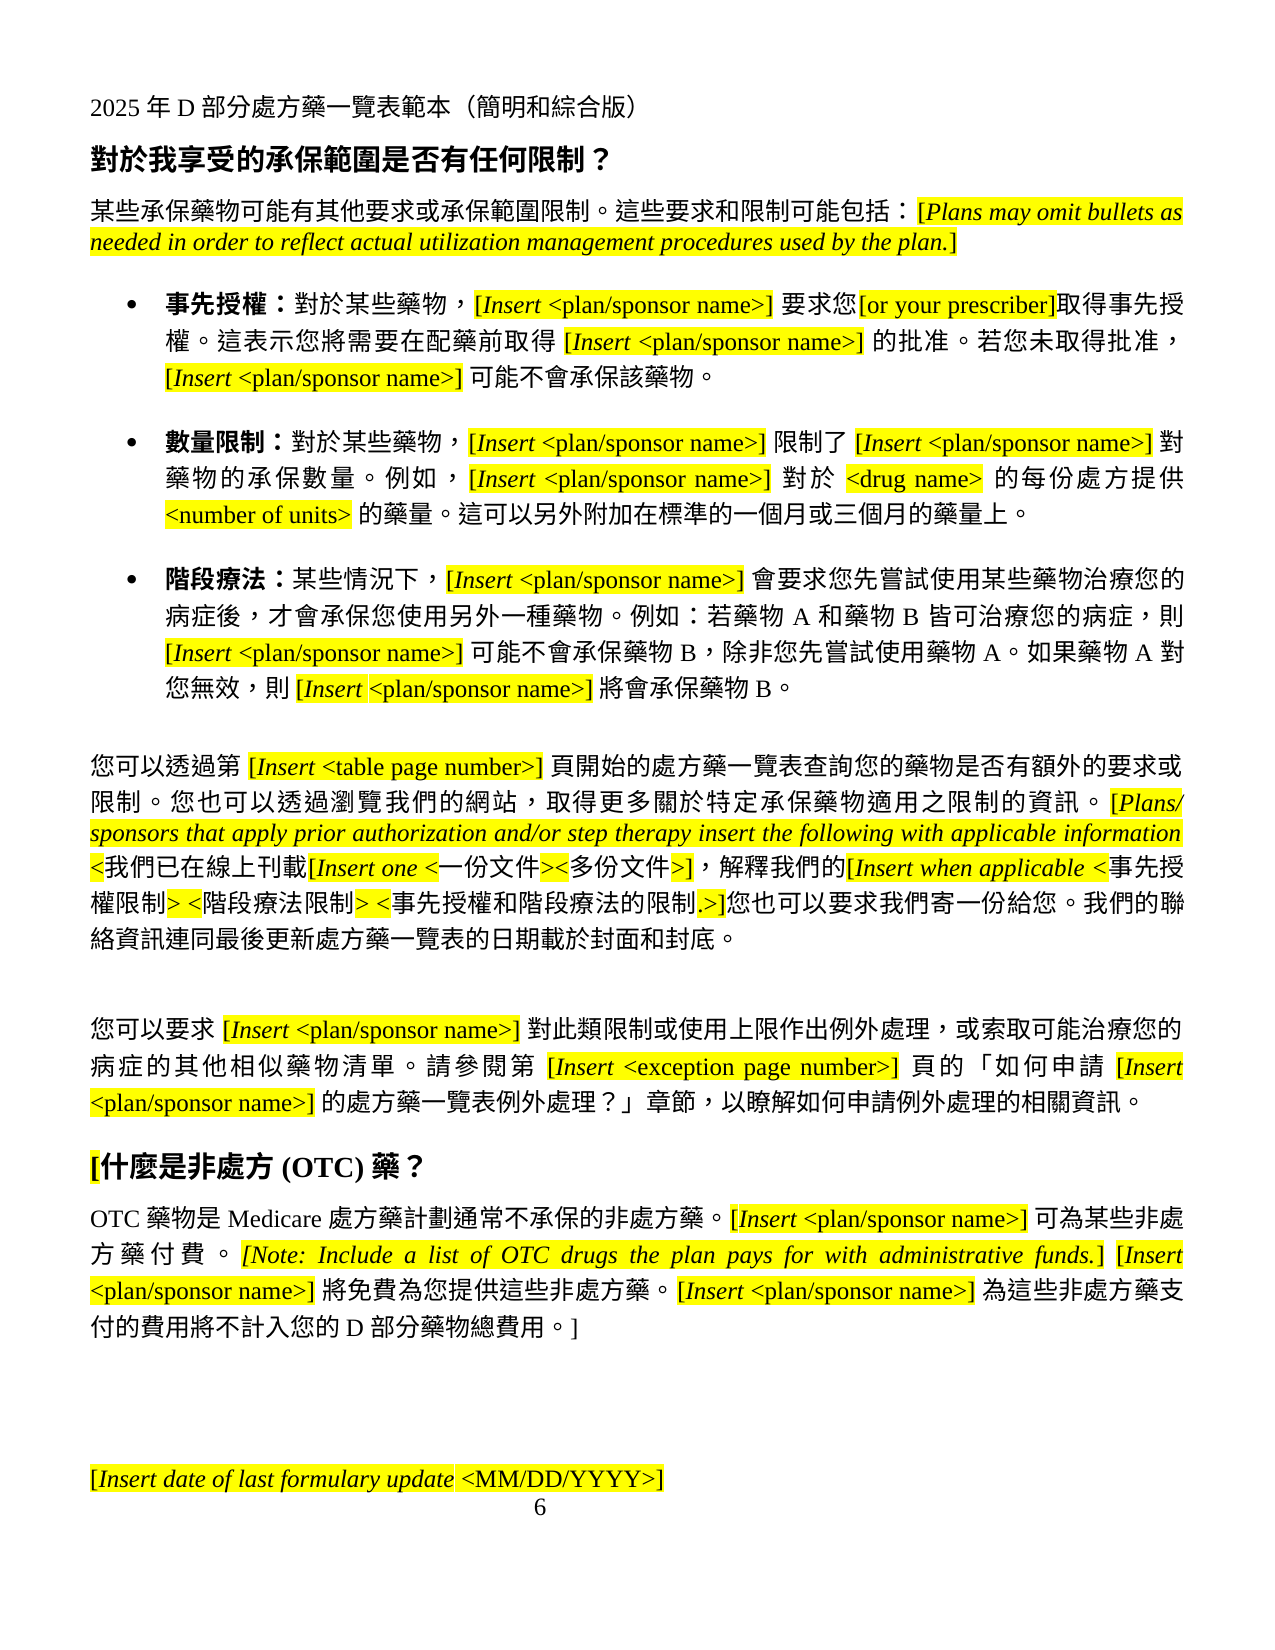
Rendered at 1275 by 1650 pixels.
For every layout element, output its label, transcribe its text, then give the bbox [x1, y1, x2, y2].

subtitle 對於我享受的承保範圍是否有任何限制？ [90, 136, 1185, 178]
text OTC 藥物是 Medicare 處方藥計劃通常不承保的非處方藥。[Insert <plan/sponsor name>] 可為某些非處方藥付費。[Note: Include a list of OTC drugs the plan pays for with administrative funds.] [Insert <plan/sponsor name>] 將免費為您提供這些非處方藥。[Insert <plan/sponsor name>] 為這些非處方藥支付的費用將不計入您的 D 部分藥物總費用。] [90, 1198, 1185, 1343]
list 事先授權：對於某些藥物，[Insert <plan/sponsor name>] 要求您[or your prescriber]取得事先授權。這表示您將需要在配藥前取得 [Insert <plan/sponsor name>] 的批准。若您未取得批准，[Insert <plan/sponsor name>] 可能不會承保該藥物。 [127, 285, 1185, 393]
text 您可以透過第 [Insert <table page number>] 頁開始的處方藥一覽表查詢您的藥物是否有額外的要求或限制。您也可以透過瀏覽我們的網站，取得更多關於特定承保藥物適用之限制的資訊。[Plans/sponsors that apply prior authorization and/or step therapy insert the following with applicable information <我們已在線上刊載[Insert one <一份文件><多份文件>]，解釋我們的[Insert when applicable <事先授權限制> <階段療法限制> <事先授權和階段療法的限制.>]您也可以要求我們寄一份給您。我們的聯絡資訊連同最後更新處方藥一覽表的日期載於封面和封底。 [90, 746, 1185, 956]
list 數量限制：對於某些藥物，[Insert <plan/sponsor name>] 限制了 [Insert <plan/sponsor name>] 對藥物的承保數量。例如，[Insert <plan/sponsor name>] 對於 <drug name> 的每份處方提供 <number of units> 的藥量。這可以另外附加在標準的一個月或三個月的藥量上。 [127, 422, 1185, 531]
list 階段療法：某些情況下，[Insert <plan/sponsor name>] 會要求您先嘗試使用某些藥物治療您的病症後，才會承保您使用另外一種藥物。例如：若藥物 A 和藥物 B 皆可治療您的病症，則 [Insert <plan/sponsor name>] 可能不會承保藥物 B，除非您先嘗試使用藥物 A。如果藥物 A 對您無效，則 [Insert <plan/sponsor name>] 將會承保藥物 B。 [127, 560, 1185, 705]
text 您可以要求 [Insert <plan/sponsor name>] 對此類限制或使用上限作出例外處理，或索取可能治療您的病症的其他相似藥物清單。請參閱第 [Insert <exception page number>] 頁的「如何申請 [Insert <plan/sponsor name>] 的處方藥一覽表例外處理？」章節，以瞭解如何申請例外處理的相關資訊。 [90, 1010, 1185, 1118]
text 某些承保藥物可能有其他要求或承保範圍限制。這些要求和限制可能包括：[Plans may omit bullets as needed in order to reflect actual utilization management procedures used by the plan.] [90, 191, 1185, 256]
subtitle [什麼是非處方 (OTC) 藥？ [90, 1143, 1185, 1186]
